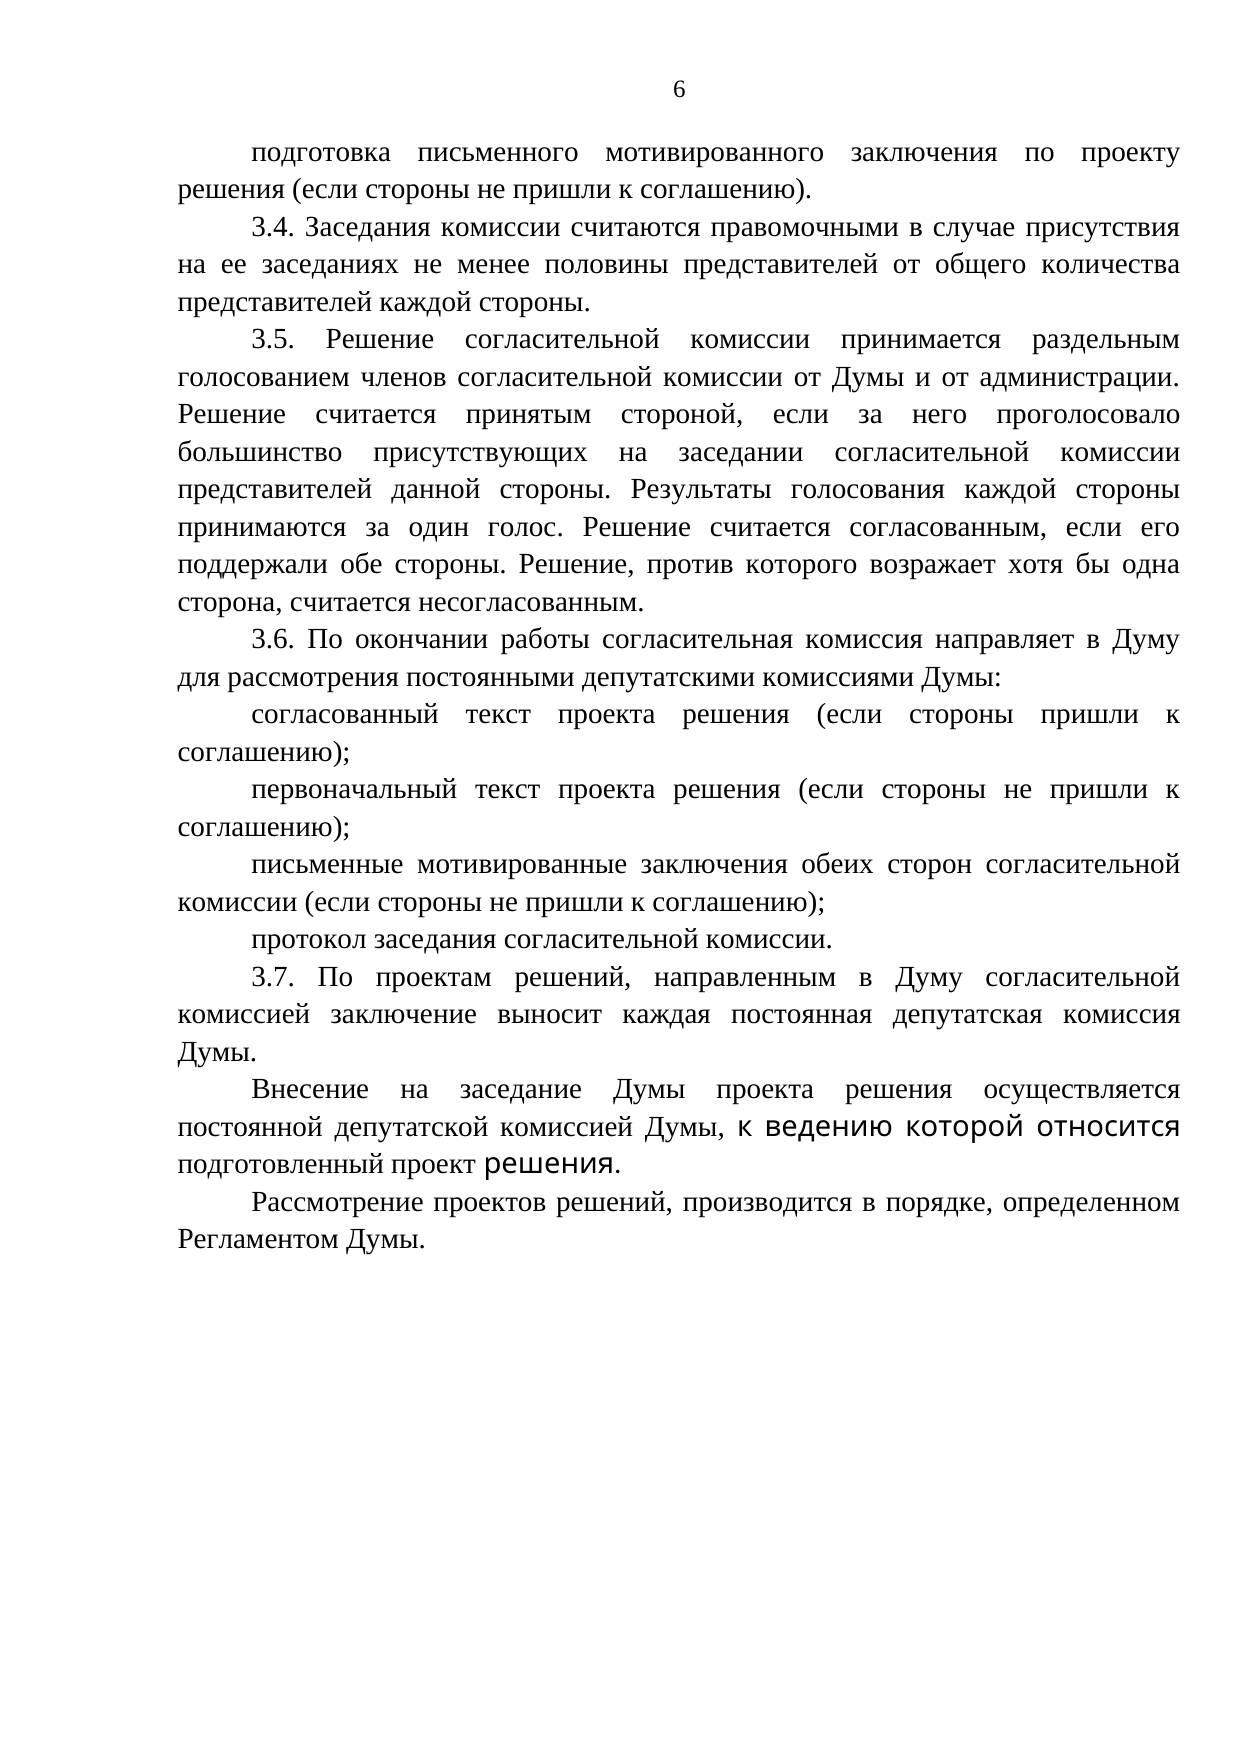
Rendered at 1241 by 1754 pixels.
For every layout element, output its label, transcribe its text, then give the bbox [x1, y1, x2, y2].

text Рассмотрение проектов решений, производится в порядке, определенном Регламентом Думы. [177, 1181, 1181, 1256]
text согласованный текст проекта решения (если стороны пришли к соглашению); [177, 694, 1181, 769]
text письменные мотивированные заключения обеих сторон согласительной комиссии (если стороны не пришли к соглашению); [177, 844, 1181, 919]
text подготовка письменного мотивированного заключения по проекту решения (если стороны не пришли к соглашению). [177, 131, 1181, 206]
text первоначальный текст проекта решения (если стороны не пришли к соглашению); [177, 769, 1181, 844]
text Внесение на заседание Думы проекта решения осуществляется постоянной депутатской комиссией Думы, к ведению которой относится подготовленный проект решения. [177, 1069, 1181, 1181]
text 3.4. Заседания комиссии считаются правомочными в случае присутствия на ее заседаниях не менее половины представителей от общего количества представителей каждой стороны. [177, 206, 1181, 319]
text протокол заседания согласительной комиссии. [177, 919, 1181, 956]
text 3.6. По окончании работы согласительная комиссия направляет в Думу для рассмотрения постоянными депутатскими комиссиями Думы: [177, 619, 1181, 694]
text 3.7. По проектам решений, направленным в Думу согласительной комиссией заключение выносит каждая постоянная депутатская комиссия Думы. [177, 956, 1181, 1069]
text 3.5. Решение согласительной комиссии принимается раздельным голосованием членов согласительной комиссии от Думы и от администрации. Решение считается принятым стороной, если за него проголосовало большинство присутствующих на заседании согласительной комиссии представителей данной стороны. Результаты голосования каждой стороны принимаются за один голос. Решение считается согласованным, если его поддержали обе стороны. Решение, против которого возражает хотя бы одна сторона, считается несогласованным. [177, 319, 1181, 619]
